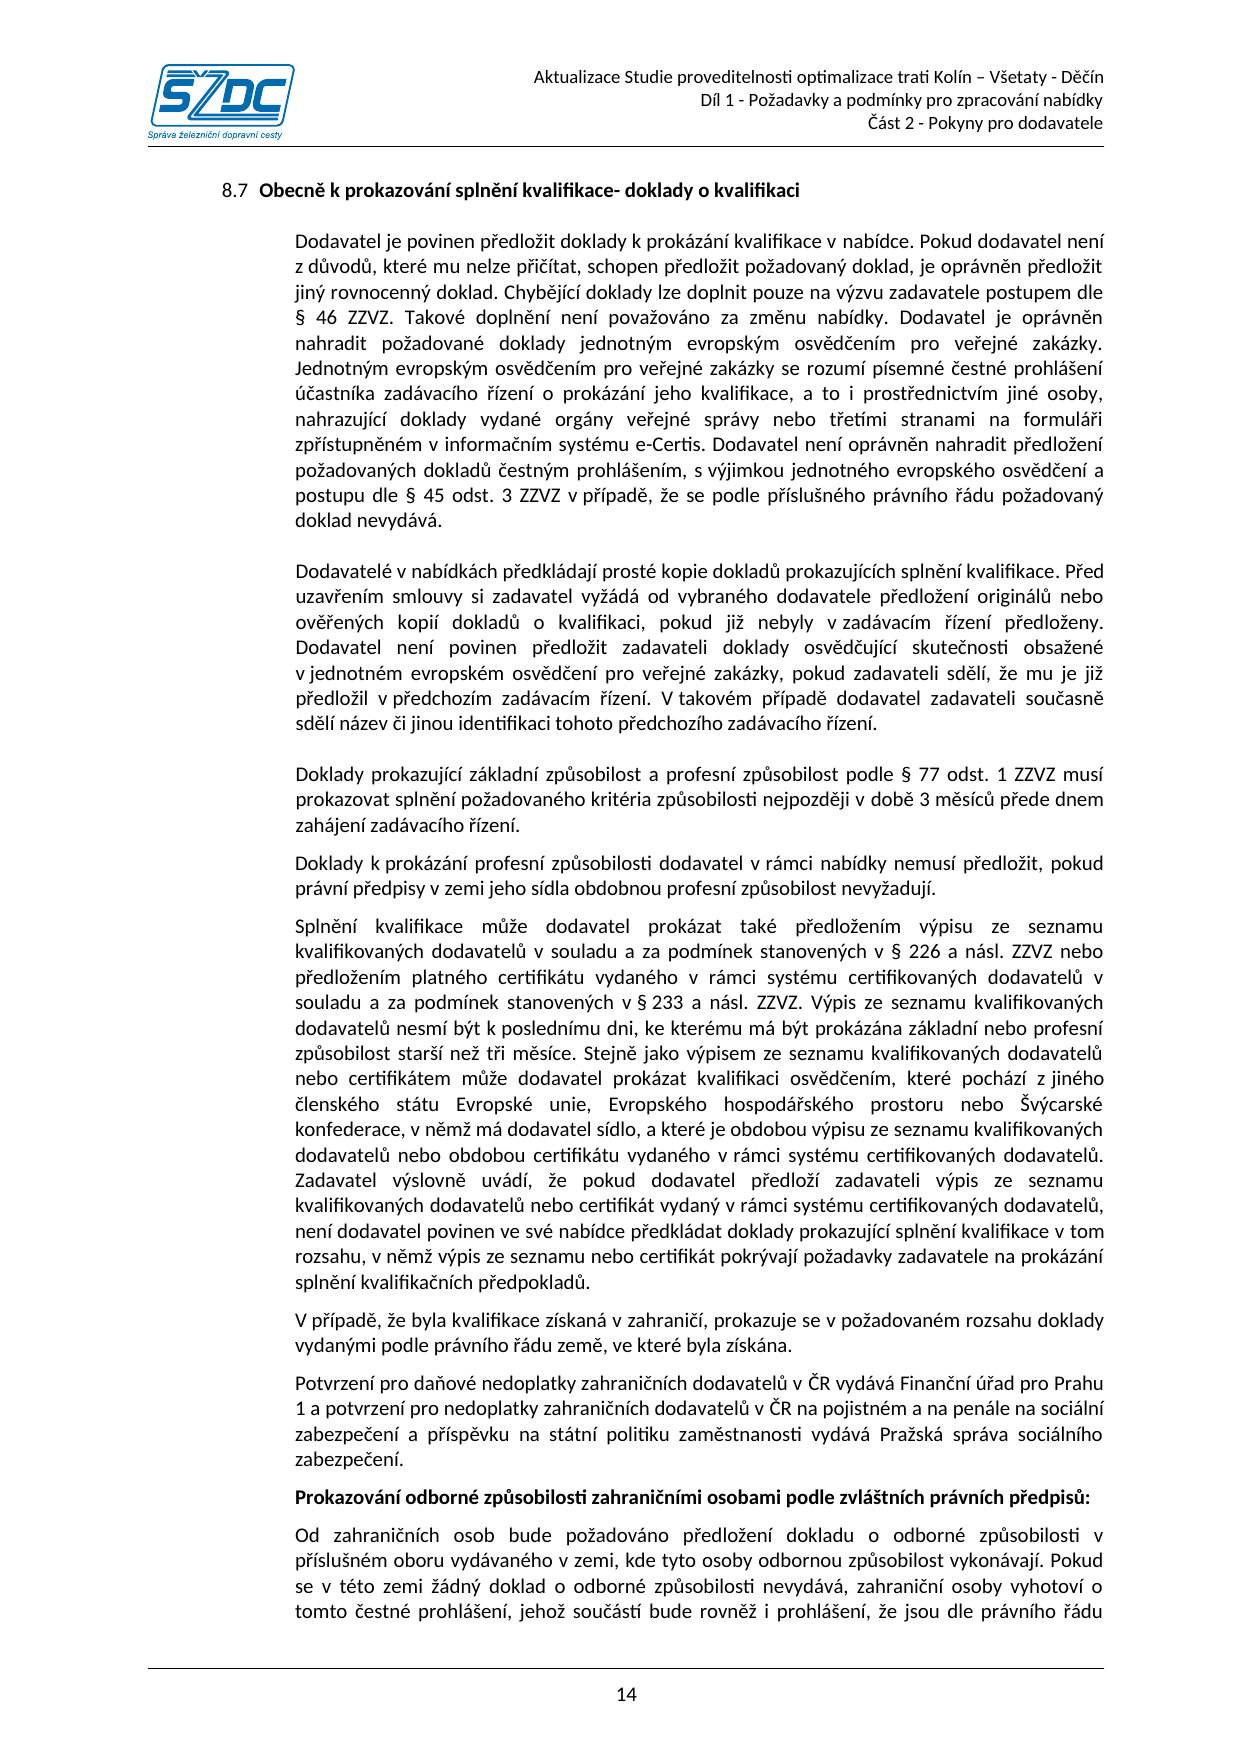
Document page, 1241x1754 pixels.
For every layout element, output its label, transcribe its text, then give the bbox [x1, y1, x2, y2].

text Dodavatelé v nabídkách předkládají prosté kopie dokladů prokazujících splnění kvalifikace. Před uzavřením smlouvy si zadavatel vyžádá od vybraného dodavatele předložení originálů nebo ověřených kopií dokladů o kvalifikaci, pokud již nebyly v zadávacím řízení předloženy. Dodavatel není povinen předložit zadavateli doklady osvědčující skutečnosti obsažené v jednotném evropském osvědčení pro veřejné zakázky, pokud zadavateli sdělí, že mu je již předložil v předchozím zadávacím řízení. V takovém případě dodavatel zadavateli současně sdělí název či jinou identifikaci tohoto předchozího zadávacího řízení. [295, 558, 1104, 736]
list Obecně k prokazování splnění kvalifikace- doklady o kvalifikaci [222, 177, 1104, 203]
text Splnění kvalifikace může dodavatel prokázat také předložením výpisu ze seznamu kvalifikovaných dodavatelů v souladu a za podmínek stanovených v § 226 a násl. ZZVZ nebo předložením platného certifikátu vydaného v rámci systému certifikovaných dodavatelů v souladu a za podmínek stanovených v § 233 a násl. ZZVZ. Výpis ze seznamu kvalifikovaných dodavatelů nesmí být k poslednímu dni, ke kterému má být prokázána základní nebo profesní způsobilost starší než tři měsíce. Stejně jako výpisem ze seznamu kvalifikovaných dodavatelů nebo certifikátem může dodavatel prokázat kvalifikaci osvědčením, které pochází z jiného členského státu Evropské unie, Evropského hospodářského prostoru nebo Švýcarské konfederace, v němž má dodavatel sídlo, a které je obdobou výpisu ze seznamu kvalifikovaných dodavatelů nebo obdobou certifikátu vydaného v rámci systému certifikovaných dodavatelů. Zadavatel výslovně uvádí, že pokud dodavatel předloží zadavateli výpis ze seznamu kvalifikovaných dodavatelů nebo certifikát vydaný v rámci systému certifikovaných dodavatelů, není dodavatel povinen ve své nabídce předkládat doklady prokazující splnění kvalifikace v tom rozsahu, v němž výpis ze seznamu nebo certifikát pokrývají požadavky zadavatele na prokázání splnění kvalifikačních předpokladů. [295, 913, 1104, 1294]
text V případě, že byla kvalifikace získaná v zahraničí, prokazuje se v požadovaném rozsahu doklady vydanými podle právního řádu země, ve které byla získána. [295, 1307, 1104, 1358]
text Prokazování odborné způsobilosti zahraničními osobami podle zvláštních právních předpisů: [295, 1484, 1104, 1510]
text Potvrzení pro daňové nedoplatky zahraničních dodavatelů v ČR vydává Finanční úřad pro Prahu 1 a potvrzení pro nedoplatky zahraničních dodavatelů v ČR na pojistném a na penále na sociální zabezpečení a příspěvku na státní politiku zaměstnanosti vydává Pražská správa sociálního zabezpečení. [295, 1370, 1104, 1472]
text Doklady k prokázání profesní způsobilosti dodavatel v rámci nabídky nemusí předložit, pokud právní předpisy v zemi jeho sídla obdobnou profesní způsobilost nevyžadují. [295, 850, 1104, 901]
text Dodavatel je povinen předložit doklady k prokázání kvalifikace v nabídce. Pokud dodavatel není z důvodů, které mu nelze přičítat, schopen předložit požadovaný doklad, je oprávněn předložit jiný rovnocenný doklad. Chybějící doklady lze doplnit pouze na výzvu zadavatele postupem dle § 46 ZZVZ. Takové doplnění není považováno za změnu nabídky. Dodavatel je oprávněn nahradit požadované doklady jednotným evropským osvědčením pro veřejné zakázky. Jednotným evropským osvědčením pro veřejné zakázky se rozumí písemné čestné prohlášení účastníka zadávacího řízení o prokázání jeho kvalifikace, a to i prostřednictvím jiné osoby, nahrazující doklady vydané orgány veřejné správy nebo třetími stranami na formuláři zpřístupněném v informačním systému e-Certis. Dodavatel není oprávněn nahradit předložení požadovaných dokladů čestným prohlášením, s výjimkou jednotného evropského osvědčení a postupu dle § 45 odst. 3 ZZVZ v případě, že se podle příslušného právního řádu požadovaný doklad nevydává. [295, 228, 1104, 533]
text Doklady prokazující základní způsobilost a profesní způsobilost podle § 77 odst. 1 ZZVZ musí prokazovat splnění požadovaného kritéria způsobilosti nejpozději v době 3 měsíců přede dnem zahájení zadávacího řízení. [295, 761, 1104, 837]
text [295, 1522, 1104, 1624]
